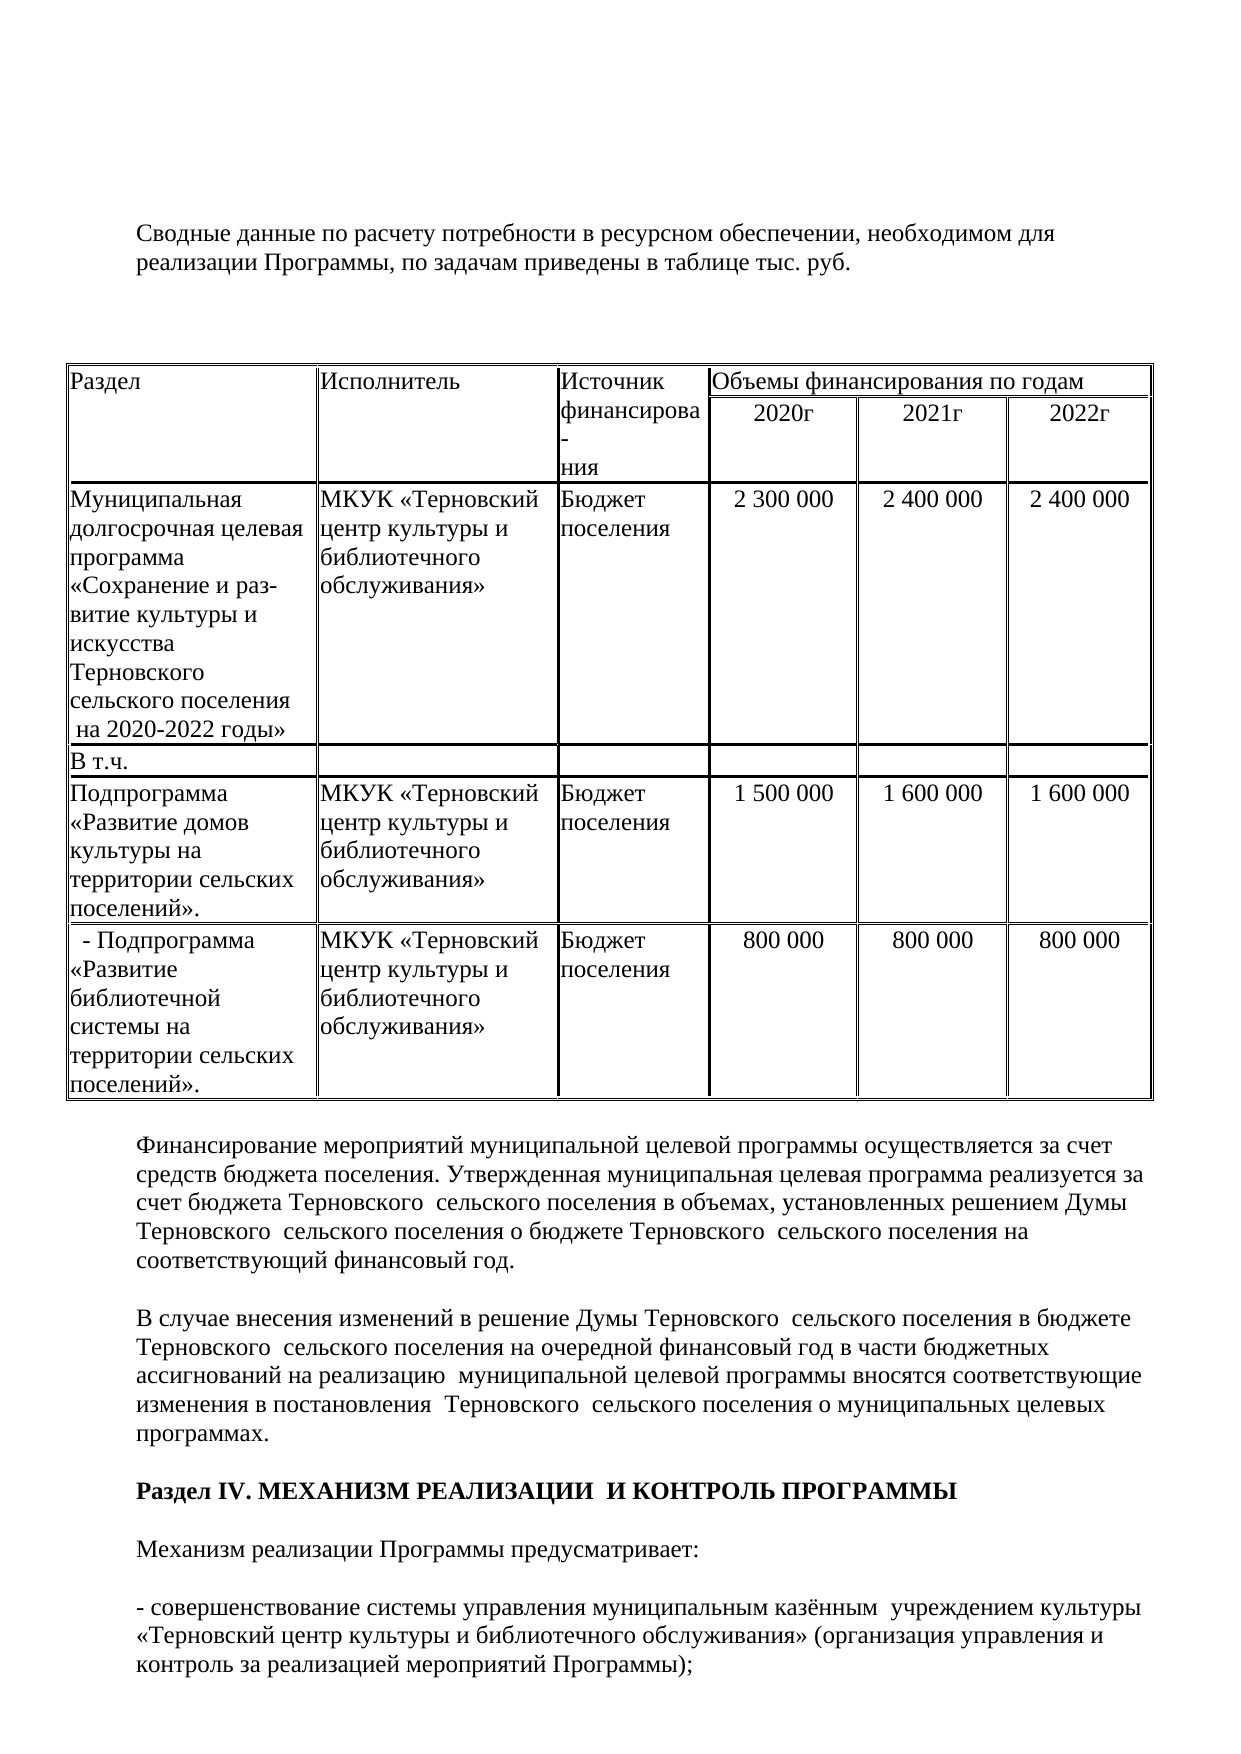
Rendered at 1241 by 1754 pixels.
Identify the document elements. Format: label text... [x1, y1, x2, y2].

table_cell 800 000 [1008, 922, 1152, 1098]
table_cell 1 500 000 [711, 778, 856, 922]
table_cell [319, 746, 557, 775]
table_cell 800 000 [709, 925, 858, 1098]
table_cell 2 300 000 [711, 484, 856, 743]
table_cell 2 400 000 [859, 484, 1006, 743]
table_header Раздел [69, 366, 318, 481]
table_cell [1009, 743, 1152, 775]
table_cell Бюджет поселения [560, 778, 708, 922]
table_cell 2 400 000 [1009, 481, 1150, 743]
table_cell 1 600 000 [859, 778, 1006, 922]
table_cell 1 600 000 [1009, 775, 1150, 922]
table_header Исполнитель [318, 364, 558, 481]
table_cell 2022г [1008, 395, 1152, 481]
text Сводные данные по расчету потребности в ресурсном обеспечении, необходимом для реализации Программы, по задачам приведены в таблице тыс. руб. [136, 218, 1152, 276]
text - совершенствование системы управления муниципальным казённым учреждением культуры «Терновский центр культуры и библиотечного обслуживания» (организация управления и контроль за реализацией мероприятий Программы); [136, 1592, 1152, 1678]
table_header Источник финансирова- ния [558, 366, 709, 481]
table_cell МКУК «Терновский центр культуры и библиотечного обслуживания» [319, 778, 557, 922]
text Механизм реализации Программы предусматривает: [136, 1534, 1152, 1562]
table_cell [711, 746, 856, 775]
table_header Объемы финансирования по годам [709, 366, 1150, 395]
table_cell [560, 746, 708, 775]
table_cell Муниципальная долгосрочная целевая программа «Сохранение и раз- витие культуры и искусства Терновского сельского поселения на 2020-2022 годы» [69, 481, 316, 743]
table_cell - Подпрограмма «Развитие библиотечной системы на территории сельских поселений». [67, 922, 318, 1098]
table_cell МКУК «Терновский центр культуры и библиотечного обслуживания» [319, 484, 557, 743]
text Раздел IV. МЕХАНИЗМ РЕАЛИЗАЦИИ И КОНТРОЛЬ ПРОГРАММЫ [136, 1476, 1152, 1504]
table_cell Подпрограмма «Развитие домов культуры на территории сельских поселений». [69, 775, 316, 922]
table_cell [859, 746, 1006, 775]
table_cell Бюджет поселения [560, 484, 708, 743]
table_cell В т.ч. [67, 743, 316, 775]
table_cell 2020г [711, 398, 856, 481]
table_cell Бюджет поселения [558, 925, 709, 1098]
table_cell 2021г [859, 398, 1006, 481]
table_cell МКУК «Терновский центр культуры и библиотечного обслуживания» [318, 925, 558, 1098]
text В случае внесения изменений в решение Думы Терновского сельского поселения в бюджете Терновского сельского поселения на очередной финансовый год в части бюджетных ассигнований на реализацию муниципальной целевой программы вносятся соответствующие изменения в постановления Терновского сельского поселения о муниципальных целевых программах. [136, 1303, 1152, 1447]
table_cell 800 000 [858, 925, 1007, 1098]
text Финансирование мероприятий муниципальной целевой программы осуществляется за счет средств бюджета поселения. Утвержденная муниципальная целевая программа реализуется за счет бюджета Терновского сельского поселения в объемах, установленных решением Думы Терновского сельского поселения о бюджете Терновского сельского поселения на соответствующий финансовый год. [136, 1130, 1152, 1274]
